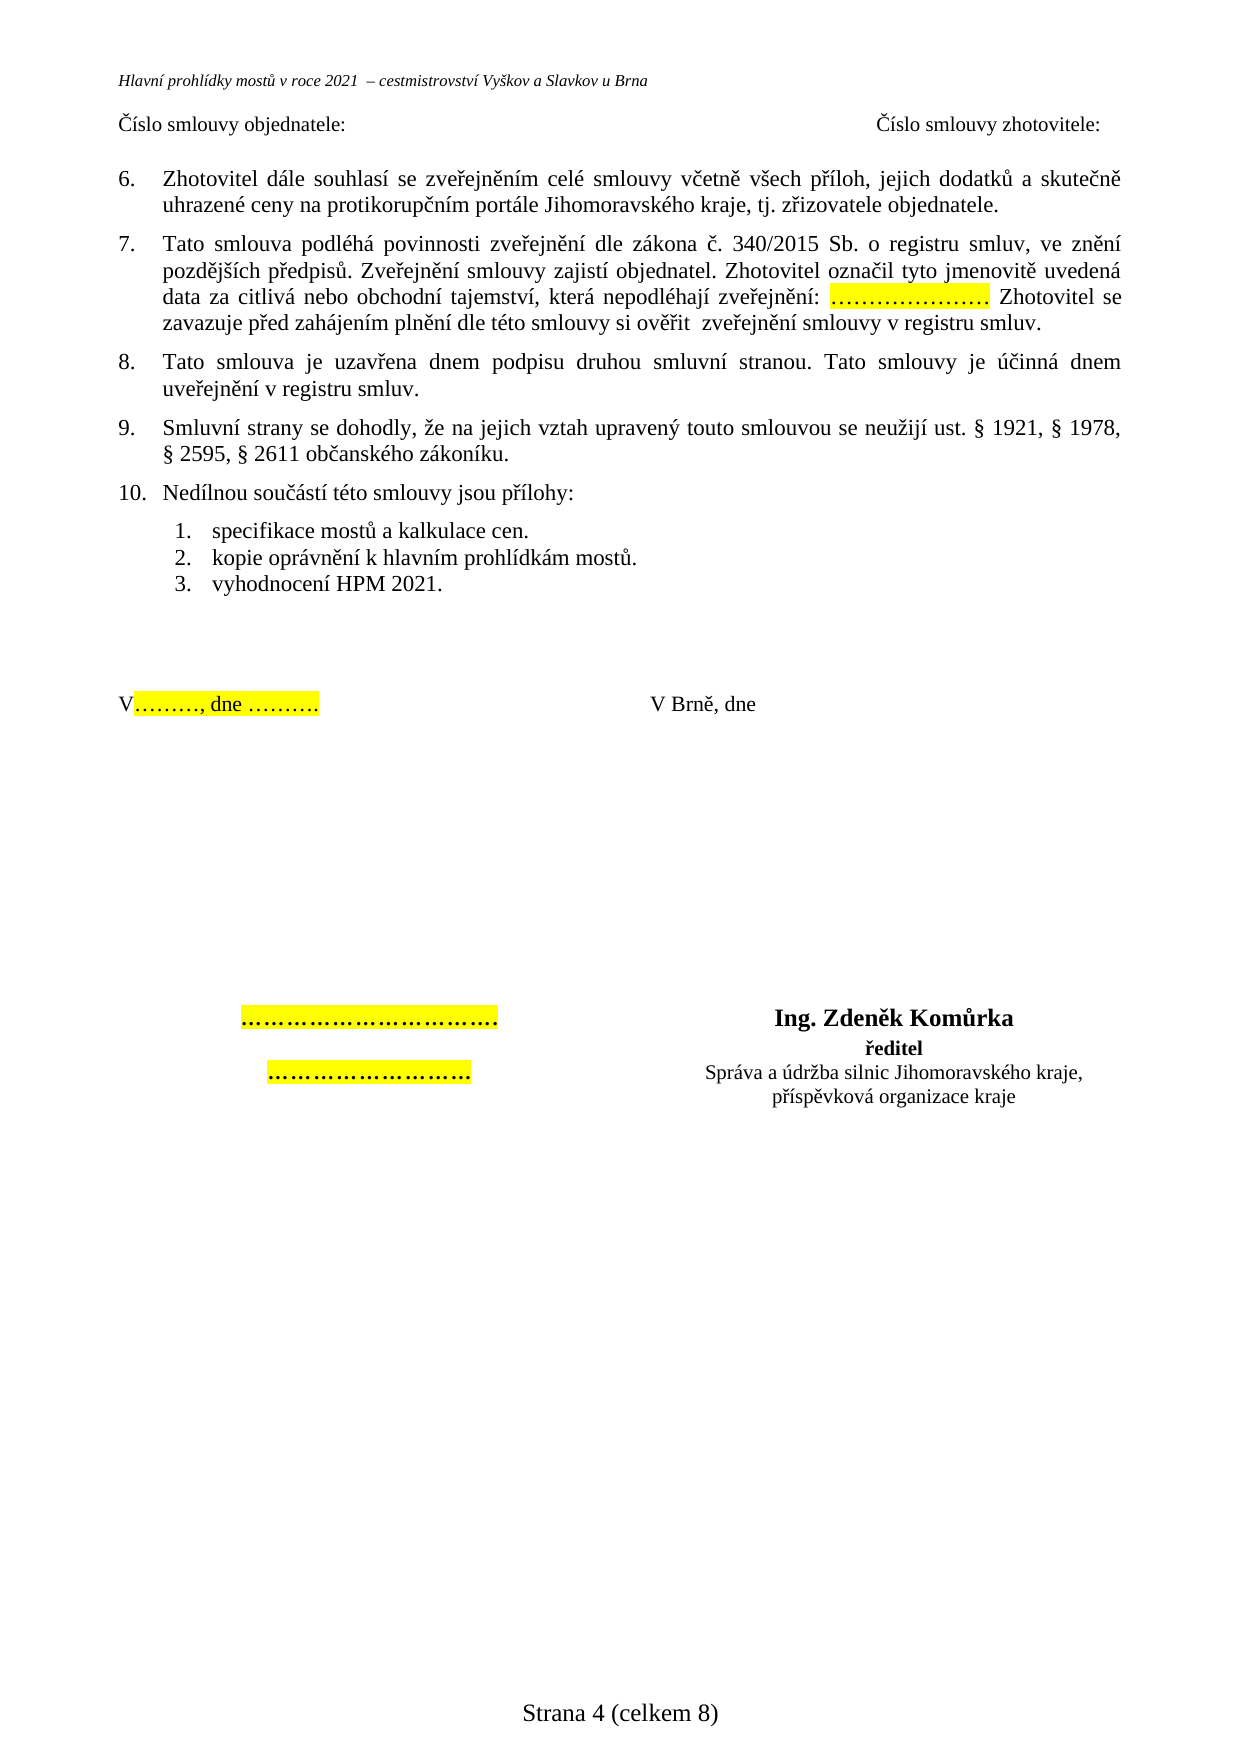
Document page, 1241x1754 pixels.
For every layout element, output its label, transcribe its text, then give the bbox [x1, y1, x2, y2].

list Nedílnou součástí této smlouvy jsou přílohy: [118, 479, 1122, 505]
list kopie oprávnění k hlavním prohlídkám mostů. [174, 544, 1122, 570]
table_header Ing. Zdeněk Komůrka [632, 999, 1156, 1036]
list specifikace mostů a kalkulace cen. [174, 518, 1122, 544]
list Tato smlouva podléhá povinnosti zveřejnění dle zákona č. 340/2015 Sb. o registru smluv, ve znění pozdějších předpisů. Zveřejnění smlouvy zajistí objednatel. Zhotovitel označil tyto jmenovitě uvedená data za citlivá nebo obchodní tajemství, která nepodléhají zveřejnění: ………………… Zhotovitel se zavazuje před zahájením plnění dle této smlouvy si ověřit zveřejnění smlouvy v registru smluv. [118, 230, 1122, 336]
list Zhotovitel dále souhlasí se zveřejněním celé smlouvy včetně všech příloh, jejich dodatků a skutečně uhrazené ceny na protikorupčním portále Jihomoravského kraje, tj. zřizovatele objednatele. [118, 165, 1122, 218]
table_header ……………………………. [107, 999, 632, 1036]
table_cell ředitel Správa a údržba silnic Jihomoravského kraje, příspěvková organizace kraje [632, 1036, 1156, 1108]
list Tato smlouva je uzavřena dnem podpisu druhou smluvní stranou. Tato smlouvy je účinná dnem uveřejnění v registru smluv. [118, 348, 1122, 401]
list vyhodnocení HPM 2021. [174, 570, 1122, 597]
table_cell ……………………… [107, 1036, 632, 1108]
list Smluvní strany se dohodly, že na jejich vztah upravený touto smlouvou se neužijí ust. § 1921, § 1978, § 2595, § 2611 občanského zákoníku. [118, 413, 1122, 466]
table_header V………, dne ………. [107, 603, 638, 955]
table_header V Brně, dne [639, 603, 1170, 955]
